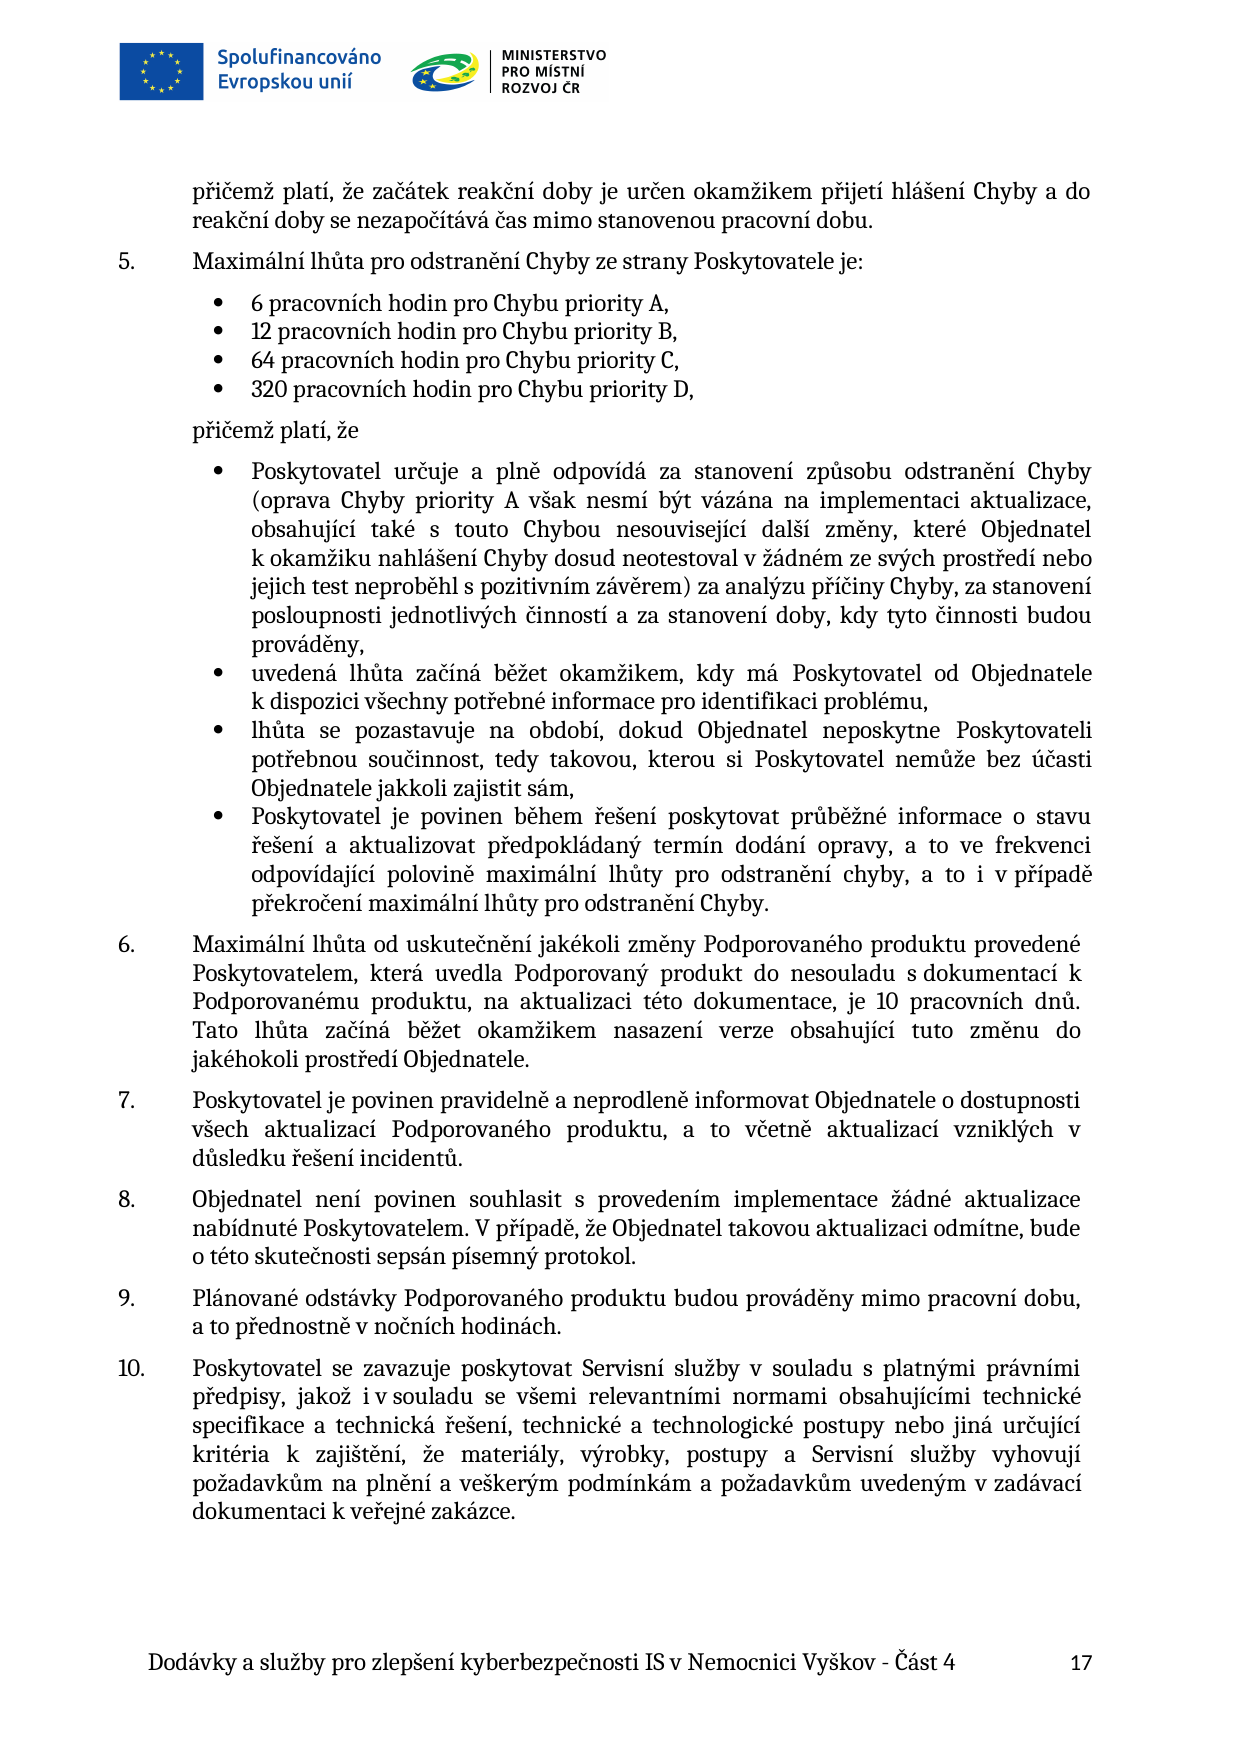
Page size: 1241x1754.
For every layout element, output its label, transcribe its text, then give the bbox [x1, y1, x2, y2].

list 12 pracovních hodin pro Chybu priority B, [214, 317, 1092, 346]
list Poskytovatel je povinen během řešení poskytovat průběžné informace o stavu řešení a aktualizovat předpokládaný termín dodání opravy, a to ve frekvenci odpovídající polovině maximální lhůty pro odstranění chyby, a to i v případě překročení maximální lhůty pro odstranění Chyby. [214, 802, 1092, 917]
list Plánované odstávky Podporovaného produktu budou prováděny mimo pracovní dobu, a to přednostně v nočních hodinách. [118, 1283, 1082, 1341]
list Maximální lhůta od uskutečnění jakékoli změny Podporovaného produktu provedené Poskytovatelem, která uvedla Podporovaný produkt do nesouladu s dokumentací k Podporovanému produktu, na aktualizaci této dokumentace, je 10 pracovních dnů. Tato lhůta začíná běžet okamžikem nasazení verze obsahující tuto změnu do jakéhokoli prostředí Objednatele. [118, 930, 1082, 1073]
list lhůta se pozastavuje na období, dokud Objednatel neposkytne Poskytovateli potřebnou součinnost, tedy takovou, kterou si Poskytovatel nemůže bez účasti Objednatele jakkoli zajistit sám, [214, 716, 1092, 802]
list Poskytovatel určuje a plně odpovídá za stanovení způsobu odstranění Chyby (oprava Chyby priority A však nesmí být vázána na implementaci aktualizace, obsahující také s touto Chybou nesouvisející další změny, které Objednatel k okamžiku nahlášení Chyby dosud neotestoval v žádném ze svých prostředí nebo jejich test neproběhl s pozitivním závěrem) za analýzu příčiny Chyby, za stanovení posloupnosti jednotlivých činností a za stanovení doby, kdy tyto činnosti budou prováděny, [214, 457, 1092, 658]
list Poskytovatel je povinen pravidelně a neprodleně informovat Objednatele o dostupnosti všech aktualizací Podporovaného produktu, a to včetně aktualizací vzniklých v důsledku řešení incidentů. [118, 1086, 1082, 1172]
list uvedená lhůta začíná běžet okamžikem, kdy má Poskytovatel od Objednatele k dispozici všechny potřebné informace pro identifikaci problému, [214, 658, 1092, 716]
list Maximální lhůta pro odstranění Chyby ze strany Poskytovatele je: [118, 247, 1082, 276]
list 6 pracovních hodin pro Chybu priority A, [214, 288, 1092, 317]
list 64 pracovních hodin pro Chybu priority C, [214, 346, 1092, 375]
list přičemž platí, že začátek reakční doby je určen okamžikem přijetí hlášení Chyby a do reakční doby se nezapočítává čas mimo stanovenou pracovní dobu. [192, 177, 1092, 235]
list přičemž platí, že [192, 416, 1092, 445]
list 320 pracovních hodin pro Chybu priority D, [214, 375, 1092, 403]
list Poskytovatel se zavazuje poskytovat Servisní služby v souladu s platnými právními předpisy, jakož i v souladu se všemi relevantními normami obsahujícími technické specifikace a technická řešení, technické a technologické postupy nebo jiná určující kritéria k zajištění, že materiály, výrobky, postupy a Servisní služby vyhovují požadavkům na plnění a veškerým podmínkám a požadavkům uvedeným v zadávací dokumentaci k veřejné zakázce. [118, 1353, 1082, 1526]
list Objednatel není povinen souhlasit s provedením implementace žádné aktualizace nabídnuté Poskytovatelem. V případě, že Objednatel takovou aktualizaci odmítne, bude o této skutečnosti sepsán písemný protokol. [118, 1185, 1082, 1271]
picture [118, 42, 610, 102]
